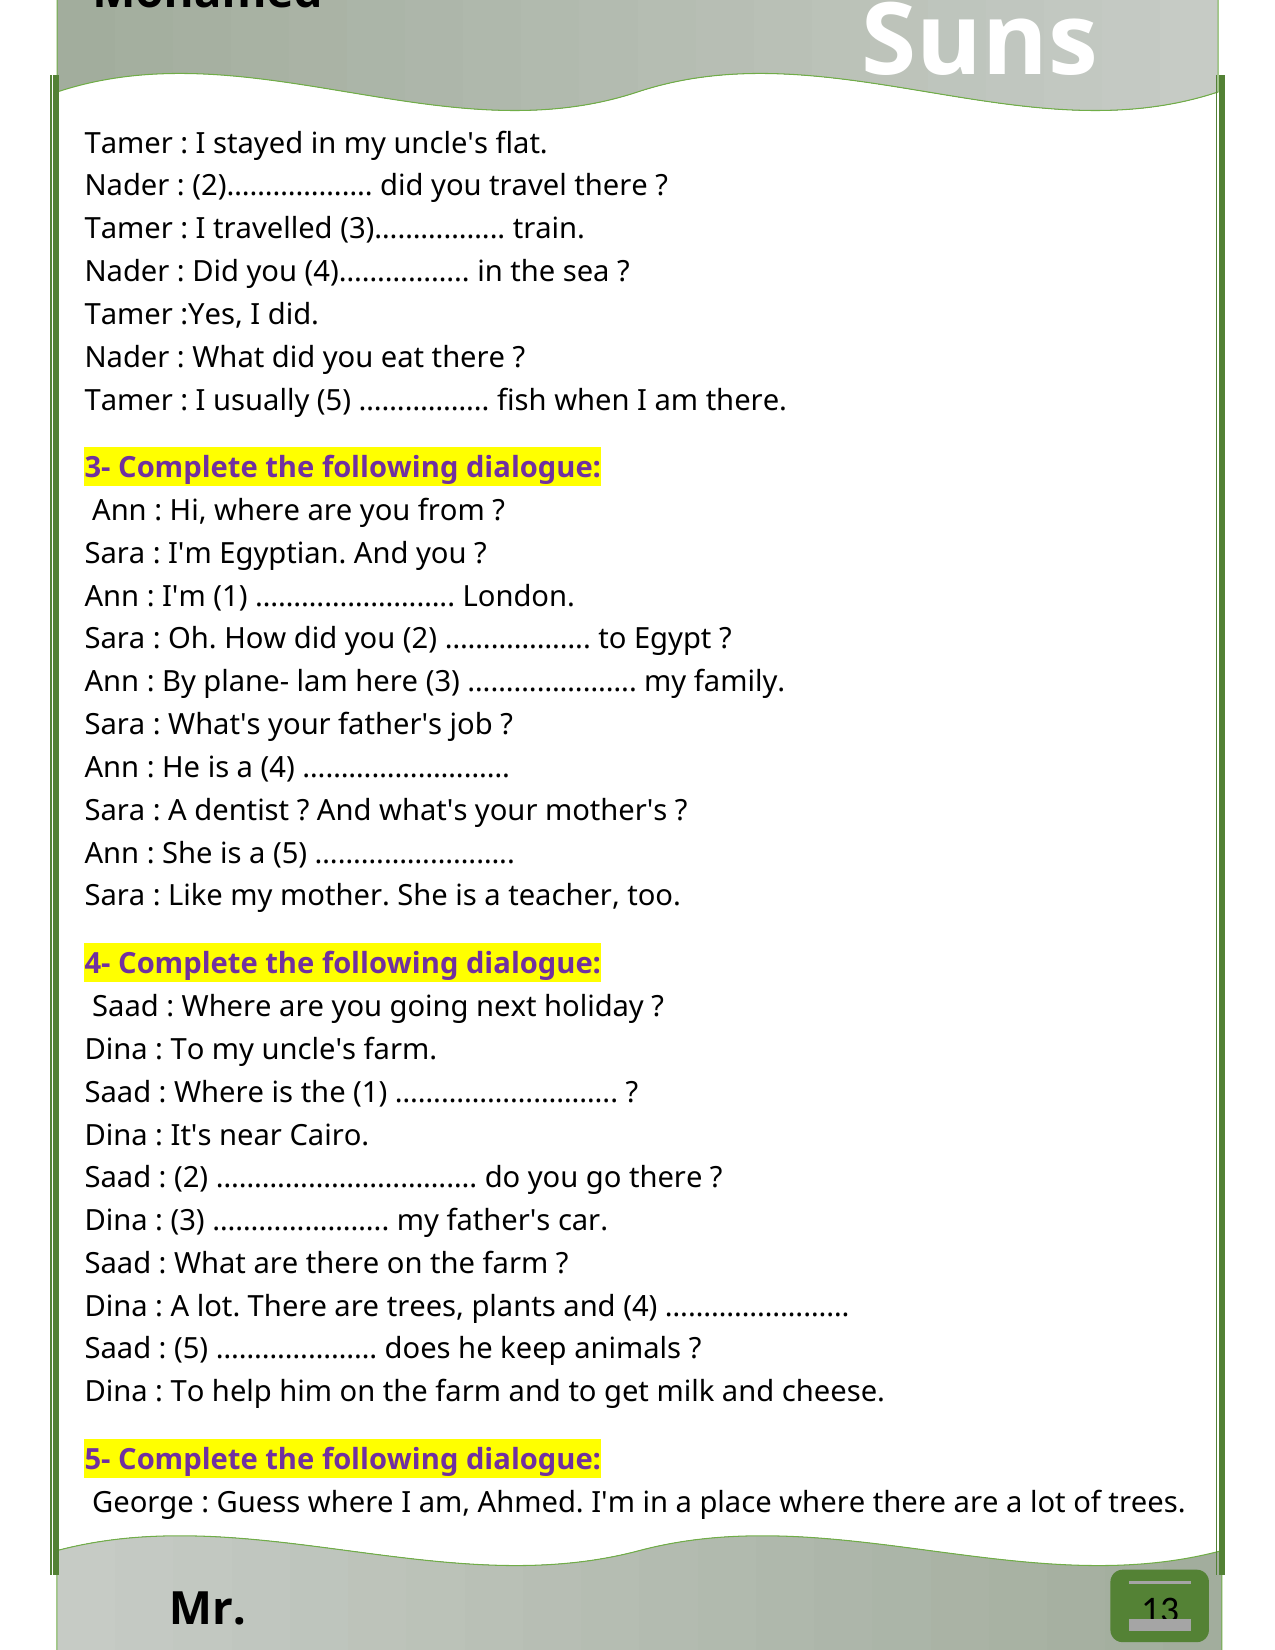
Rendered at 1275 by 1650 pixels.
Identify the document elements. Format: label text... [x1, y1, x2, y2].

text Tamer :Yes, I did. [84, 293, 1191, 333]
text Saad : (5) ………………… does he keep animals ? [84, 1328, 1191, 1367]
text Sara : A dentist ? And what's your mother's ? [84, 789, 1191, 829]
text Dina : To help him on the farm and to get milk and cheese. [84, 1371, 1191, 1410]
text Dina : A lot. There are trees, plants and (4) …………………… [84, 1285, 1191, 1325]
text Sara : I'm Egyptian. And you ? [84, 532, 1191, 572]
text Saad : (2) ……………………………. do you go there ? [84, 1157, 1191, 1196]
text Saad : Where is the (1) ……………………….. ? [84, 1071, 1191, 1111]
text 4- Complete the following dialogue: Saad : Where are you going next holiday ? [84, 942, 1191, 1025]
text Tamer : I travelled (3)…………….. train. [84, 207, 1191, 247]
text Saad : What are there on the farm ? [84, 1242, 1191, 1282]
text Ann : I'm (1) …………………….. London. [84, 575, 1191, 615]
text Nader : What did you eat there ? [84, 336, 1191, 376]
text Dina : To my uncle's farm. [84, 1028, 1191, 1068]
text Tamer : I usually (5) …………….. fish when I am there. [84, 379, 1191, 418]
text Ann : He is a (4) ……………………… [84, 746, 1191, 786]
text 3- Complete the following dialogue: Ann : Hi, where are you from ? [84, 447, 1191, 529]
text Ann : By plane- lam here (3) …………………. my family. [84, 661, 1191, 700]
text 5- Complete the following dialogue: George : Guess where I am, Ahmed. I'm in a place where there are a lot of trees. [84, 1438, 1191, 1521]
text Nader : (2)………………. did you travel there ? [84, 165, 1191, 204]
text Dina : It's near Cairo. [84, 1114, 1191, 1153]
text Dina : (3) ………………….. my father's car. [84, 1199, 1191, 1239]
text Sara : Like my mother. She is a teacher, too. [84, 875, 1191, 914]
text Sara : What's your father's job ? [84, 703, 1191, 743]
text Ann : She is a (5) …………………….. [84, 832, 1191, 872]
text Tamer : I stayed in my uncle's flat. [84, 122, 1191, 162]
text Sara : Oh. How did you (2) ………………. to Egypt ? [84, 618, 1191, 657]
text Nader : Did you (4)…………….. in the sea ? [84, 250, 1191, 290]
